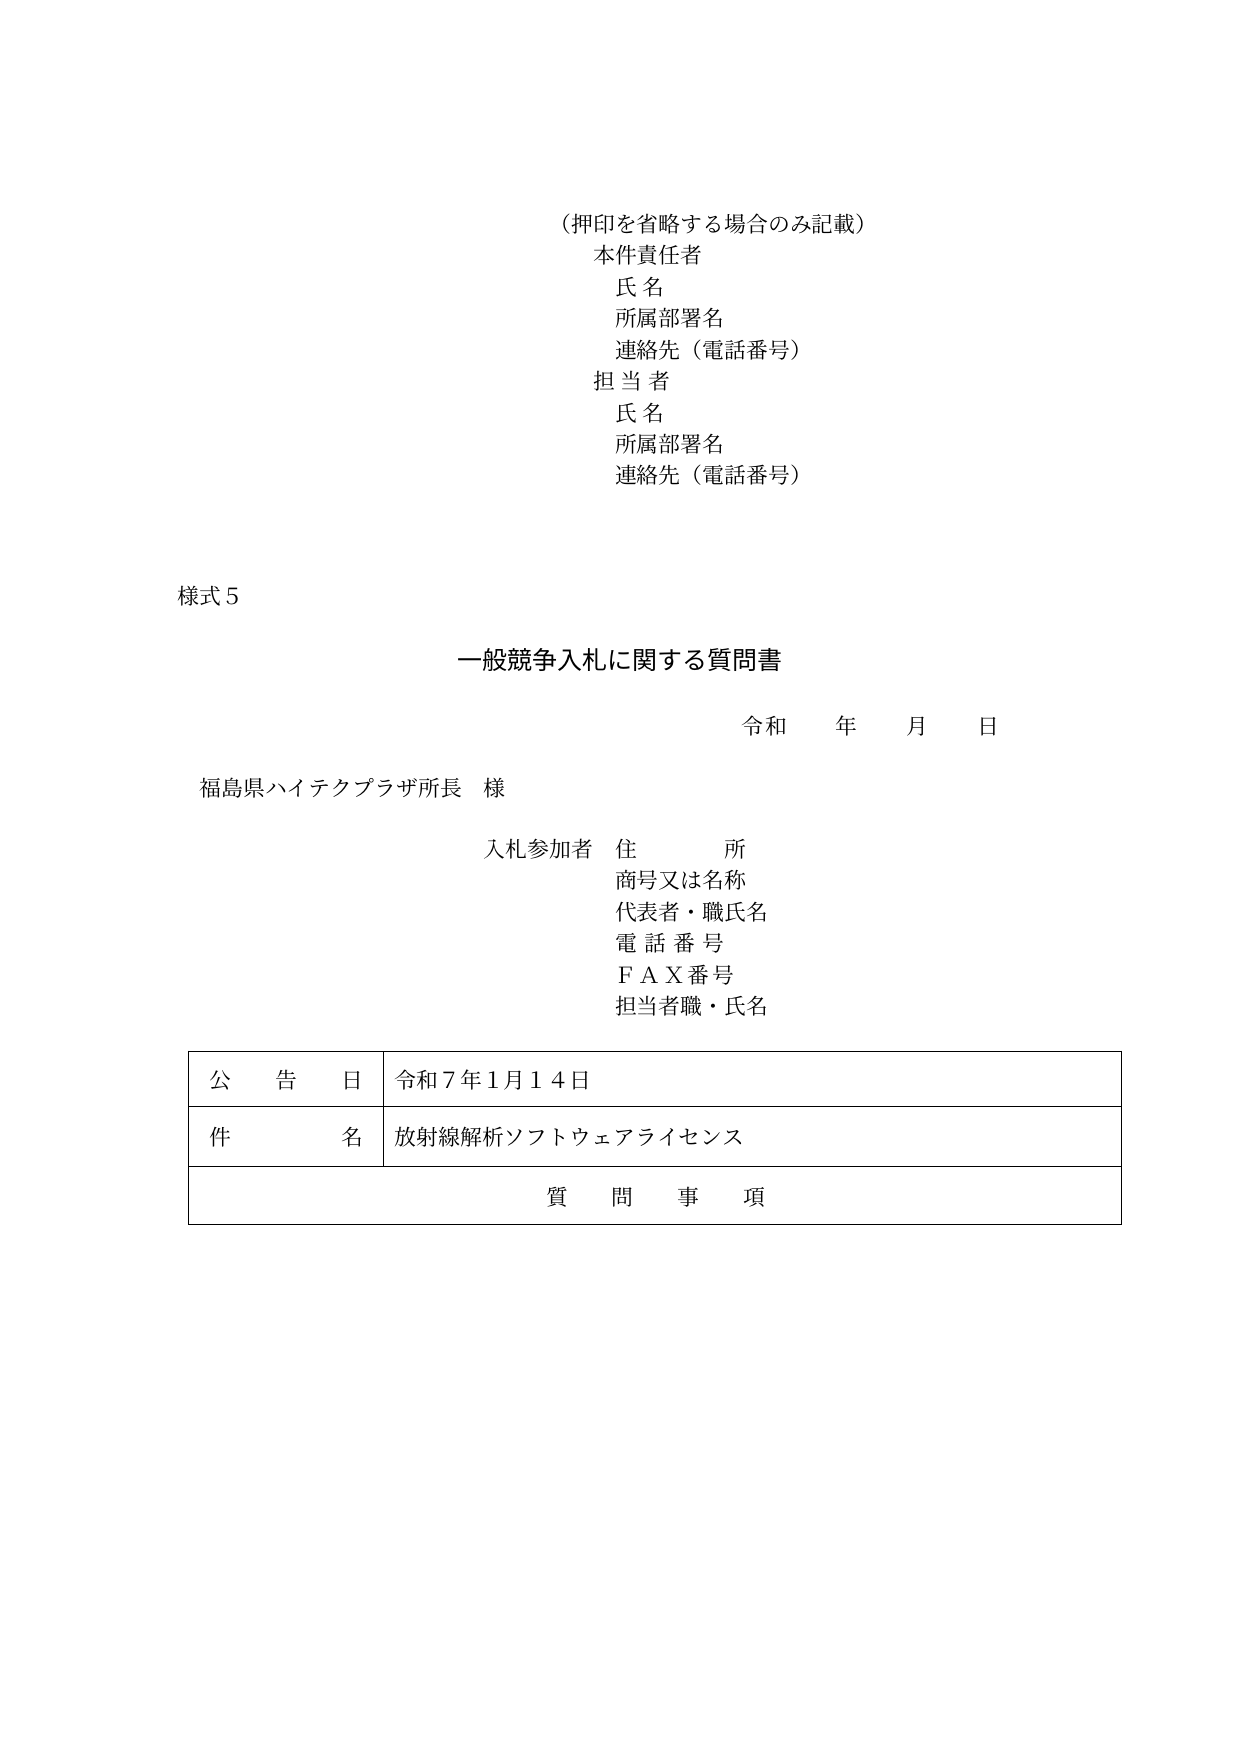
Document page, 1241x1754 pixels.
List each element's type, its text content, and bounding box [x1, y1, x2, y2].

text 様式５ [177, 579, 1063, 611]
table_cell 放射線解析ソフトウェアライセンス [384, 1107, 1121, 1166]
text 一般競争入札に関する質問書 [177, 641, 1063, 677]
text （押印を省略する場合のみ記載） [265, 207, 1063, 238]
text 氏 名 [265, 270, 1063, 301]
text 所属部署名 [177, 301, 1063, 333]
text 福島県ハイテクプラザ所長 様 [177, 771, 1063, 802]
text 商号又は名称 [177, 863, 1063, 895]
text 担 当 者 [177, 364, 1063, 396]
text 所属部署名 [177, 427, 1063, 459]
table_header 公 告 日 [189, 1052, 383, 1106]
table_header 令和７年１月１４日 [384, 1052, 1121, 1106]
text 連絡先（電話番号） [177, 459, 1063, 490]
text 令和 年 月 日 [177, 707, 1063, 741]
text 入札参加者 住 所 [177, 832, 1063, 863]
text 氏 名 [177, 396, 1063, 427]
text 連絡先（電話番号） [177, 333, 1063, 364]
text 担当者職・氏名 [177, 989, 1063, 1021]
table_cell 件 名 [189, 1107, 383, 1166]
text ＦＡＸ番号 [177, 958, 1063, 989]
text 代表者・職氏名 [177, 895, 1063, 926]
table_cell 質 問 事 項 [189, 1167, 1121, 1224]
text 本件責任者 [265, 238, 1063, 270]
text 電話番号 [177, 926, 1063, 958]
